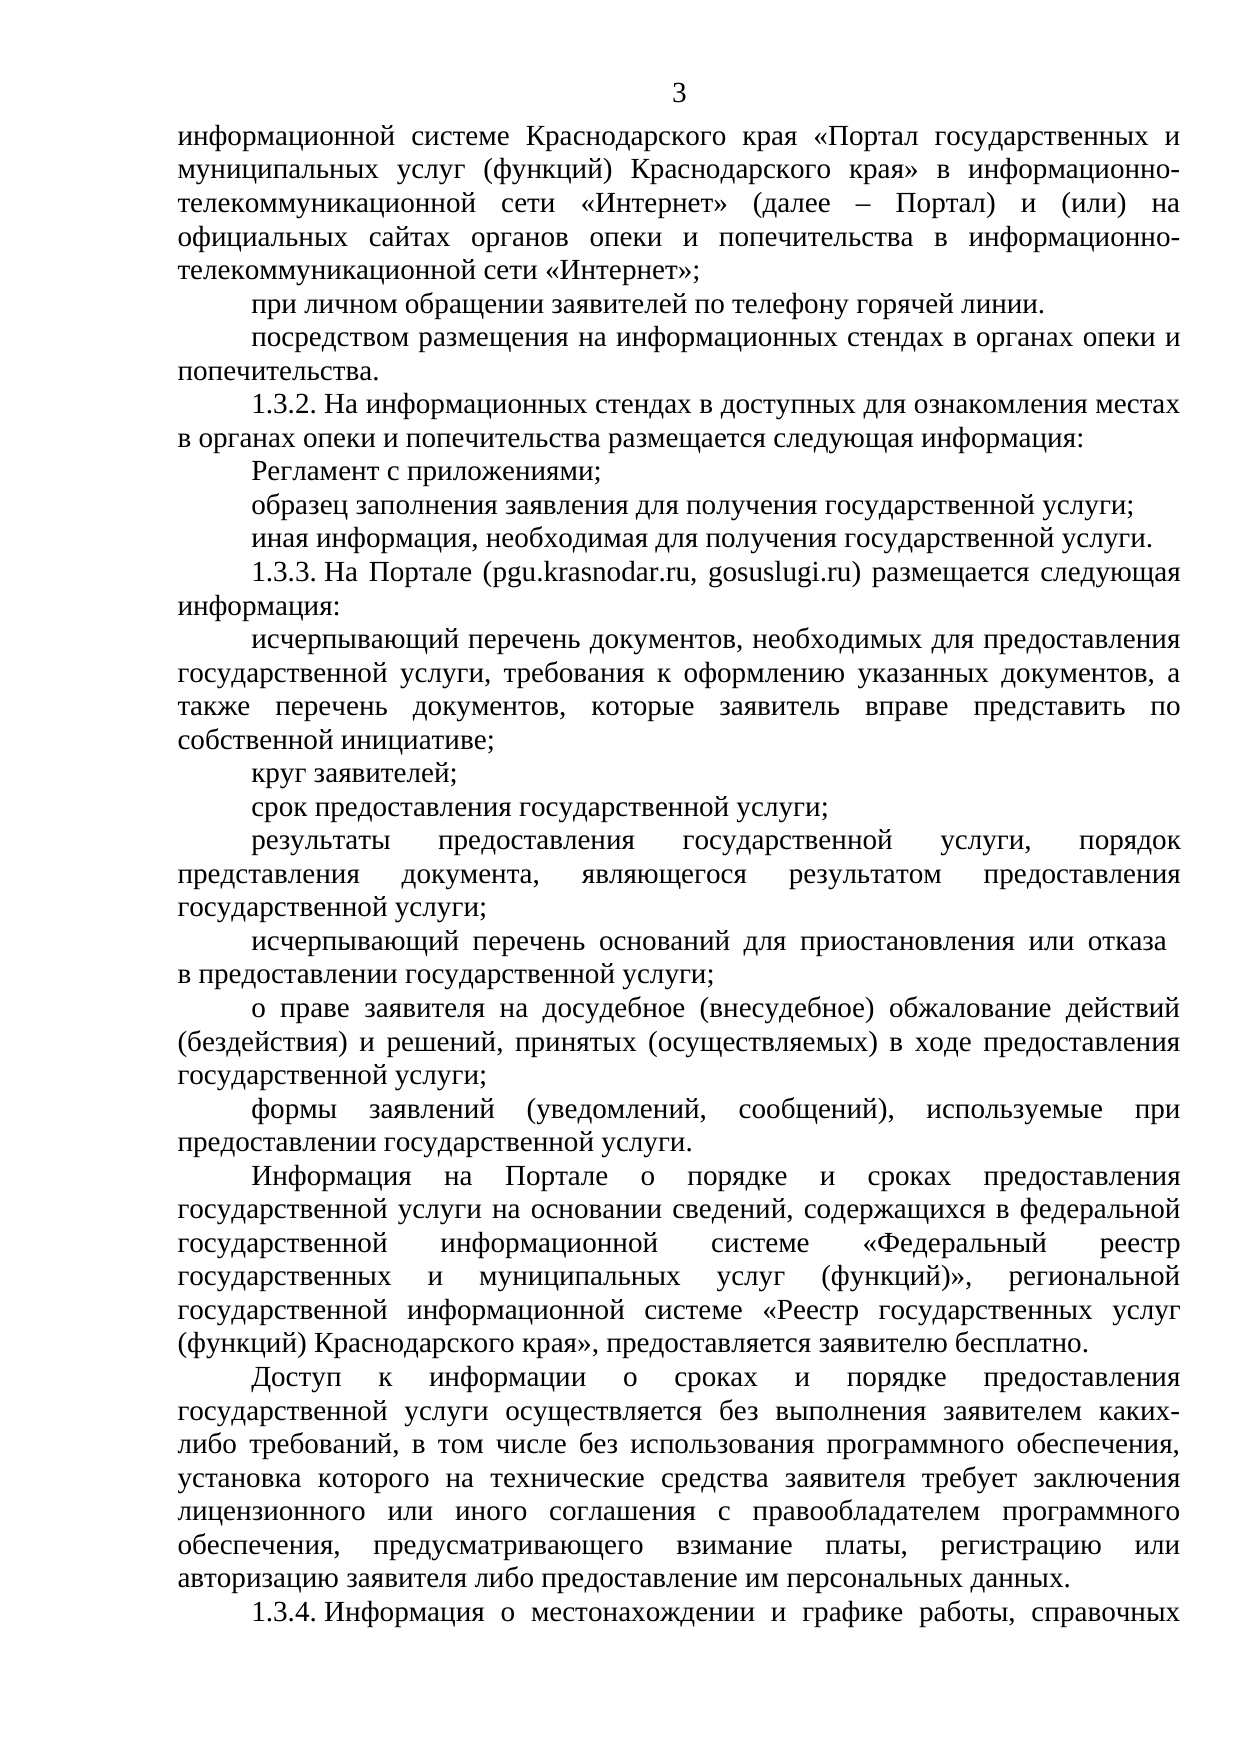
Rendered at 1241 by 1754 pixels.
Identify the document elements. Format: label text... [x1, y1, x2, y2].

text о праве заявителя на досудебное (внесудебное) обжалование действий (бездействия) и решений, принятых (осуществляемых) в ходе предоставления государственной услуги; [177, 990, 1181, 1091]
text при личном обращении заявителей по телефону горячей линии. [177, 286, 1181, 319]
text Регламент с приложениями; [177, 453, 1181, 487]
text 1.3.2. На информационных стендах в доступных для ознакомления местах в органах опеки и попечительства размещается следующая информация: [177, 386, 1181, 453]
text круг заявителей; [177, 755, 1181, 789]
text образец заполнения заявления для получения государственной услуги; [177, 487, 1181, 521]
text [177, 118, 1181, 286]
text иная информация, необходимая для получения государственной услуги. [177, 521, 1181, 554]
text результаты предоставления государственной услуги, порядок представления документа, являющегося результатом предоставления государственной услуги; [177, 822, 1181, 923]
text срок предоставления государственной услуги; [177, 789, 1181, 822]
text исчерпывающий перечень документов, необходимых для предоставления государственной услуги, требования к оформлению указанных документов, а также перечень документов, которые заявитель вправе представить по собственной инициативе; [177, 621, 1181, 755]
text Доступ к информации о сроках и порядке предоставления государственной услуги осуществляется без выполнения заявителем каких-либо требований, в том числе без использования программного обеспечения, установка которого на технические средства заявителя требует заключения лицензионного или иного соглашения с правообладателем программного обеспечения, предусматривающего взимание платы, регистрацию или авторизацию заявителя либо предоставление им персональных данных. [177, 1359, 1181, 1594]
text Информация на Портале о порядке и сроках предоставления государственной услуги на основании сведений, содержащихся в федеральной государственной информационной системе «Федеральный реестр государственных и муниципальных услуг (функций)», региональной государственной информационной системе «Реестр государственных услуг (функций) Краснодарского края», предоставляется заявителю бесплатно. [177, 1158, 1181, 1359]
text посредством размещения на информационных стендах в органах опеки и попечительства. [177, 319, 1181, 386]
text исчерпывающий перечень оснований для приостановления или отказа в предоставлении государственной услуги; [177, 923, 1181, 990]
text 1.3.3. На Портале (pgu.krasnodar.ru, gosuslugi.ru) размещается следующая информация: [177, 554, 1181, 621]
text формы заявлений (уведомлений, сообщений), используемые при предоставлении государственной услуги. [177, 1091, 1181, 1158]
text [177, 1594, 1181, 1627]
